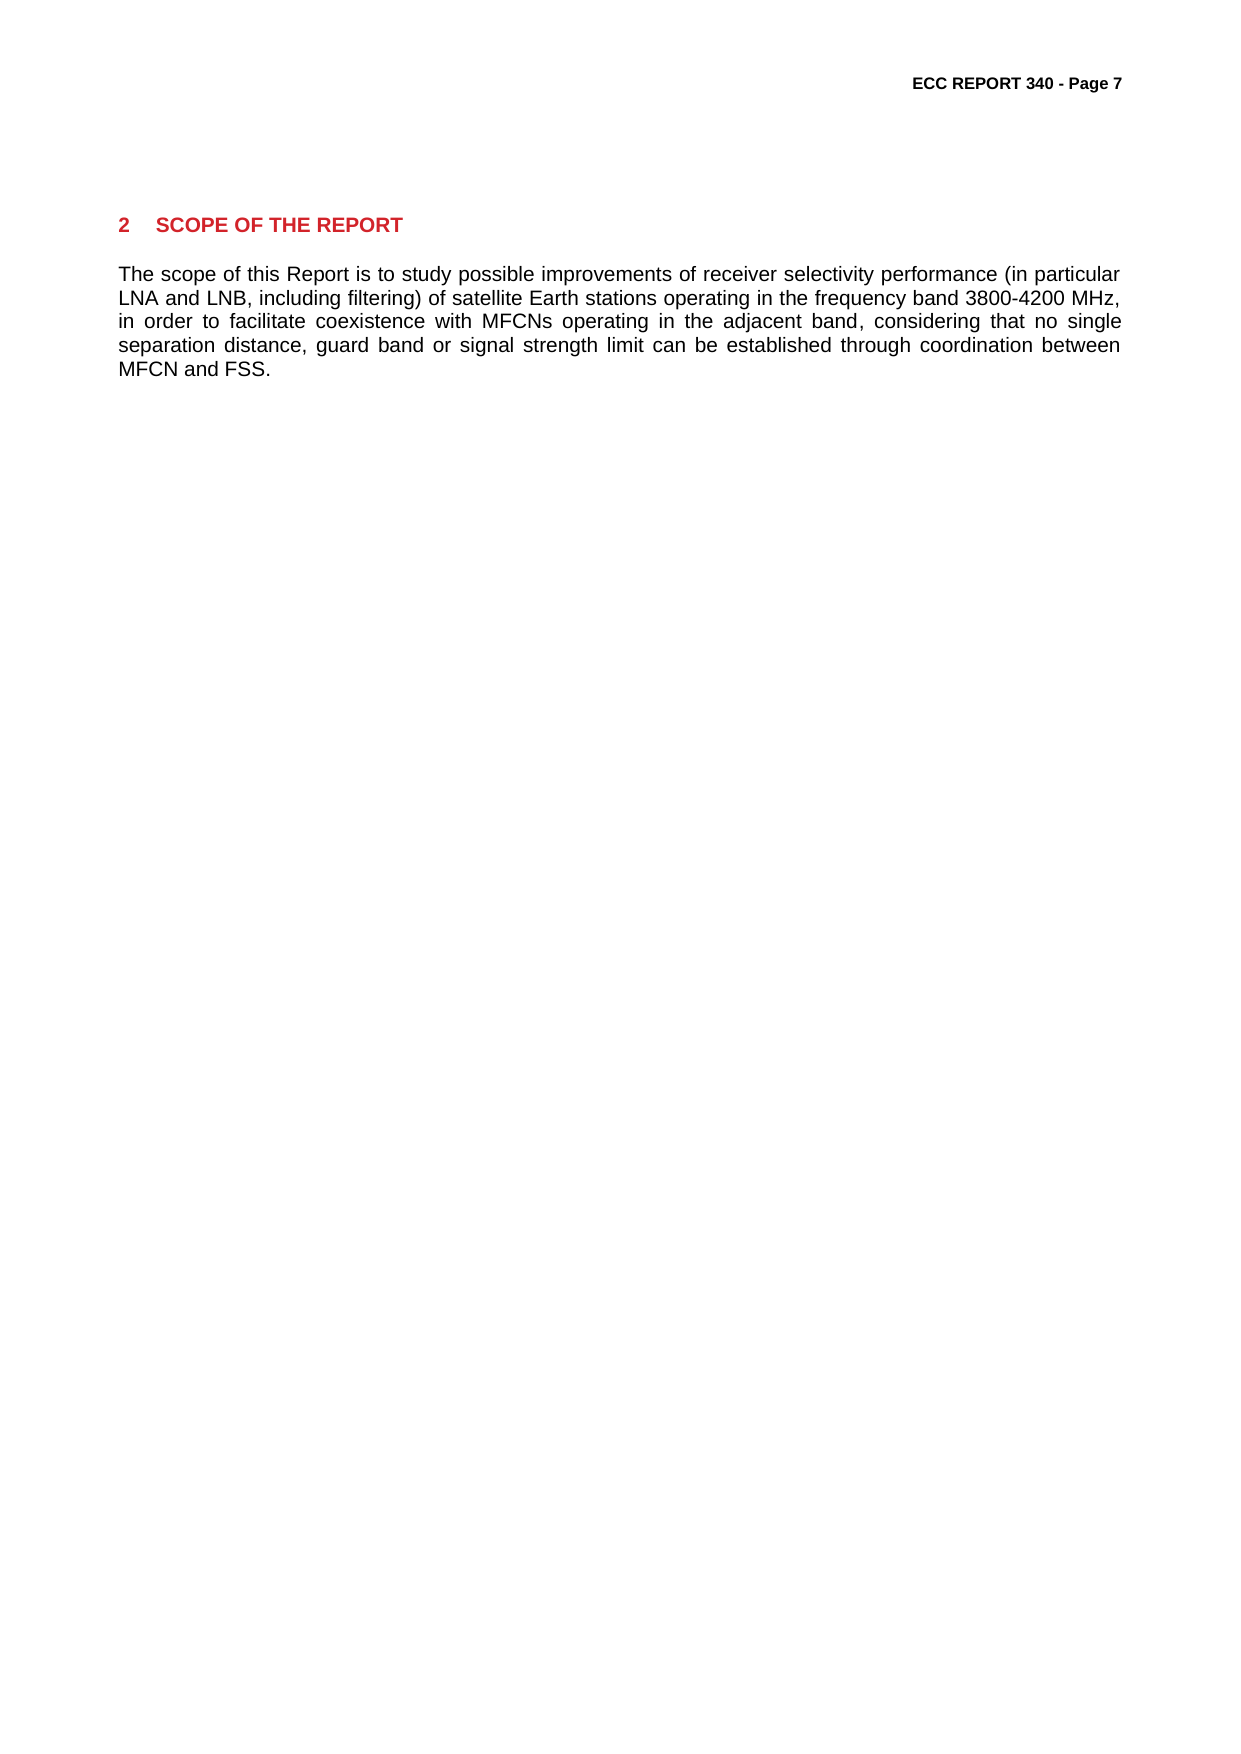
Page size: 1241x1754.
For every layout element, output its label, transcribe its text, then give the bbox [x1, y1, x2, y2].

subtitle Scope of the report [118, 212, 1122, 236]
text The scope of this Report is to study possible improvements of receiver selectivity performance (in particular LNA and LNB, including filtering) of satellite Earth stations operating in the frequency band 3800-4200 MHz, in order to facilitate coexistence with MFCNs operating in the adjacent band, considering that no single separation distance, guard band or signal strength limit can be established through coordination between MFCN and FSS. [118, 261, 1122, 381]
